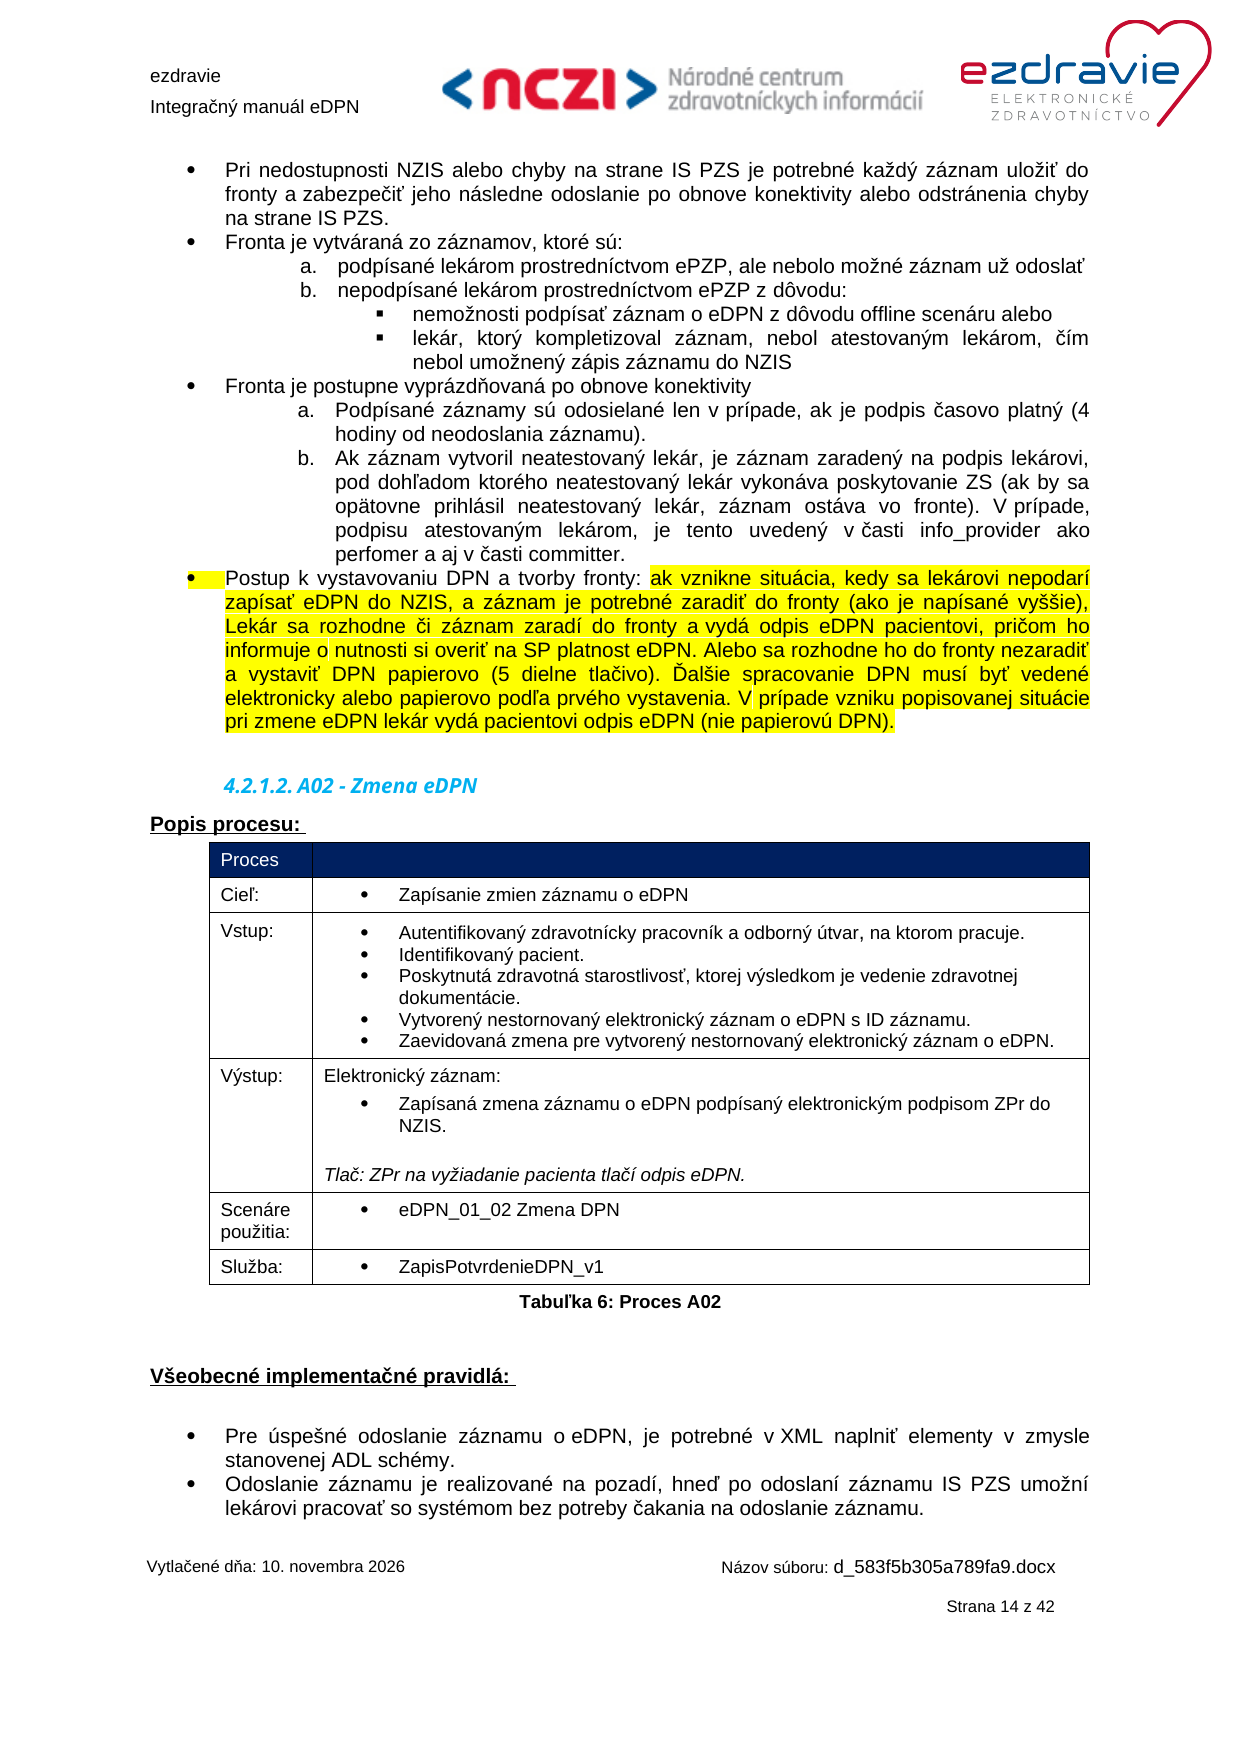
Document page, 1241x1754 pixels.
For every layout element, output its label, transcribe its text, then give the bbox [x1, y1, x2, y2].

table_header [313, 843, 1089, 877]
list Odoslanie záznamu je realizované na pozadí, hneď po odoslaní záznamu IS PZS umožní lekárovi pracovať so systémom bez potreby čakania na odoslanie záznamu. [187, 1472, 1090, 1520]
text Tabuľka 6: Proces A02 [150, 1291, 1090, 1313]
table_cell ZapisPotvrdenieDPN_v1 [313, 1250, 1089, 1284]
list podpísané lekárom prostredníctvom ePZP, ale nebolo možné záznam už odoslať [300, 254, 1090, 278]
table_cell Scenáre použitia: [210, 1193, 312, 1249]
table_cell eDPN_01_02 Zmena DPN [313, 1193, 1089, 1249]
list Pri nedostupnosti NZIS alebo chyby na strane IS PZS je potrebné každý záznam uložiť do fronty a zabezpečiť jeho následne odoslanie po obnove konektivity alebo odstránenia chyby na strane IS PZS. [187, 158, 1090, 229]
picture [442, 67, 924, 114]
table_cell Zapísanie zmien záznamu o eDPN [313, 878, 1089, 912]
list lekár, ktorý kompletizoval záznam, nebol atestovaným lekárom, čím nebol umožnený zápis záznamu do NZIS [375, 326, 1090, 374]
text Všeobecné implementačné pravidlá: [150, 1364, 1090, 1388]
list Fronta je vytváraná zo záznamov, ktoré sú: [187, 229, 1090, 254]
list Podpísané záznamy sú odosielané len v prípade, ak je podpis časovo platný (4 hodiny od neodoslania záznamu). [297, 398, 1090, 446]
table_cell Vstup: [210, 913, 312, 1058]
table_cell Výstup: [210, 1059, 312, 1192]
list nepodpísané lekárom prostredníctvom ePZP z dôvodu: [300, 278, 1090, 302]
list Fronta je postupne vyprázdňovaná po obnove konektivity [187, 374, 1090, 398]
table_cell Cieľ: [210, 878, 312, 912]
table_cell Autentifikovaný zdravotnícky pracovník a odborný útvar, na ktorom pracuje. Identifikovaný pacient. Poskytnutá zdravotná starostlivosť, ktorej výsledkom je vedenie zdravotnej dokumentácie. Vytvorený nestornovaný elektronický záznam o eDPN s ID záznamu. Zaevidovaná zmena pre vytvorený nestornovaný elektronický záznam o eDPN. [313, 913, 1089, 1058]
list nemožnosti podpísať záznam o eDPN z dôvodu offline scenáru alebo [375, 302, 1090, 326]
picture [961, 20, 1212, 127]
list Pre úspešné odoslanie záznamu o eDPN, je potrebné v XML naplniť elementy v zmysle stanovenej ADL schémy. [187, 1424, 1090, 1472]
subtitle A02 - Zmena eDPN [224, 771, 1090, 799]
table_cell Služba: [210, 1250, 312, 1284]
text Popis procesu: [150, 812, 1090, 836]
list Ak záznam vytvoril neatestovaný lekár, je záznam zaradený na podpis lekárovi, pod dohľadom ktorého neatestovaný lekár vykonáva poskytovanie ZS (ak by sa opätovne prihlásil neatestovaný lekár, záznam ostáva vo fronte). V prípade, podpisu atestovaným lekárom, je tento uvedený v časti info_provider ako perfomer a aj v časti committer. [297, 446, 1090, 565]
table_header Proces [210, 843, 312, 877]
table_cell Elektronický záznam: Zapísaná zmena záznamu o eDPN podpísaný elektronickým podpisom ZPr do NZIS. Tlač: ZPr na vyžiadanie pacienta tlačí odpis eDPN. [313, 1059, 1089, 1192]
list Postup k vystavovaniu DPN a tvorby fronty: ak vznikne situácia, kedy sa lekárovi nepodarí zapísať eDPN do NZIS, a záznam je potrebné zaradiť do fronty (ako je napísané vyššie), Lekár sa rozhodne či záznam zaradí do fronty a vydá odpis eDPN pacientovi, pričom ho informuje o nutnosti si overiť na SP platnost eDPN. Alebo sa rozhodne ho do fronty nezaradiť a vystaviť DPN papierovo (5 dielne tlačivo). Ďalšie spracovanie DPN musí byť vedené elektronicky alebo papierovo podľa prvého vystavenia. V prípade vzniku popisovanej situácie pri zmene eDPN lekár vydá pacientovi odpis eDPN (nie papierovú DPN). [187, 565, 1090, 733]
